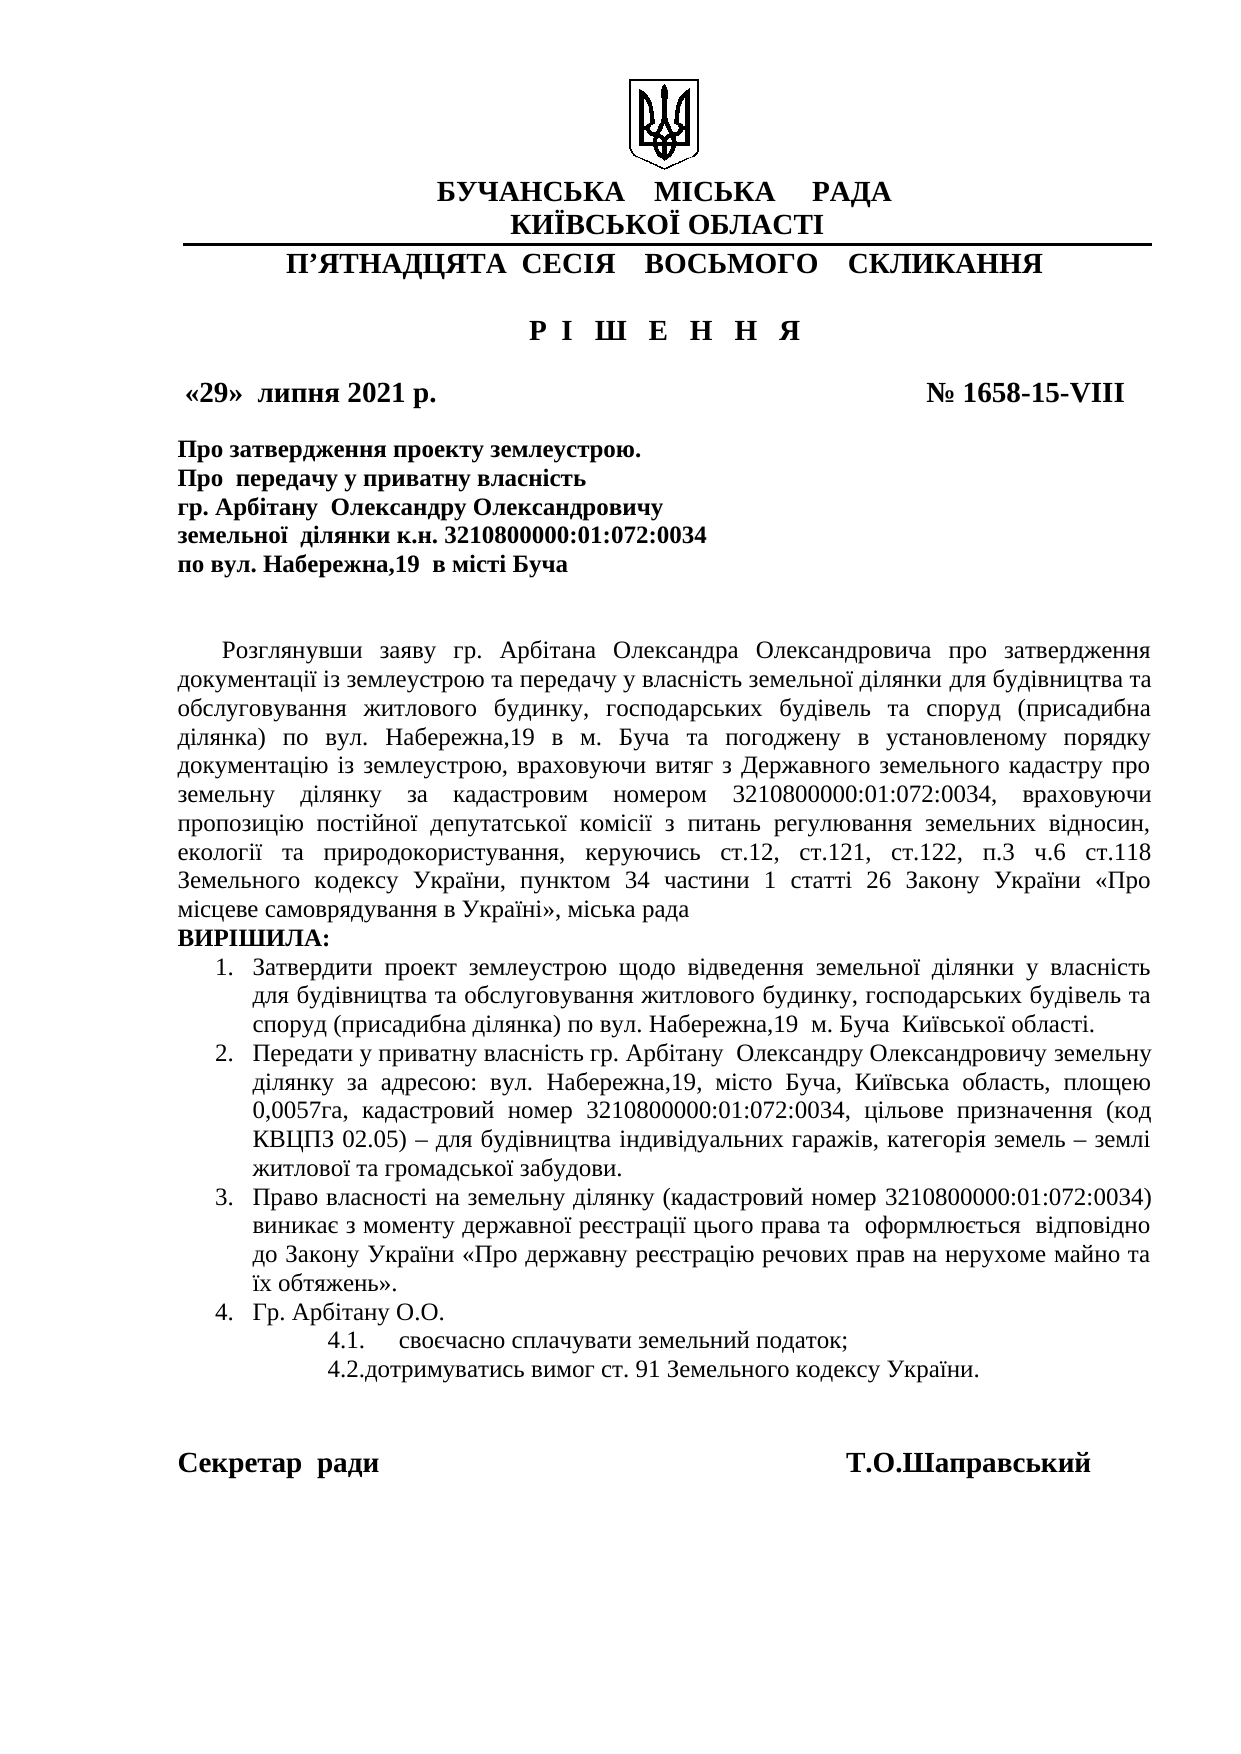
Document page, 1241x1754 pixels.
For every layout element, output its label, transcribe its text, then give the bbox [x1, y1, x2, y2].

text земельної ділянки к.н. 3210800000:01:072:0034 [177, 520, 1152, 549]
text ВИРІШИЛА: [177, 923, 1152, 952]
list Право власності на земельну ділянку (кадастровий номер 3210800000:01:072:0034) виникає з моменту державної реєстрації цього права та оформлюється відповідно до Закону України «Про державну реєстрацію речових прав на нерухоме майно та їх обтяжень». [215, 1182, 1152, 1297]
list Гр. Арбітану О.О. [215, 1297, 1152, 1325]
text П’ЯТНАДЦЯТА СЕСІЯ ВОСЬМОГО СКЛИКАННЯ [177, 246, 1152, 280]
text Розглянувши заяву гр. Арбітана Олександра Олександровича про затвердження документації із землеустрою та передачу у власність земельної ділянки для будівництва та обслуговування житлового будинку, господарських будівель та споруд (присадибна ділянка) по вул. Набережна,19 в м. Буча та погоджену в установленому порядку документацію із землеустрою, враховуючи витяг з Державного земельного кадастру про земельну ділянку за кадастровим номером 3210800000:01:072:0034, враховуючи пропозицію постійної депутатської комісії з питань регулювання земельних відносин, екології та природокористування, керуючись ст.12, ст.121, ст.122, п.3 ч.6 ст.118 Земельного кодексу України, пунктом 34 частини 1 статті 26 Закону України «Про місцеве самоврядування в Україні», міська рада [177, 635, 1152, 923]
list своєчасно сплачувати земельний податок; [327, 1325, 1152, 1354]
text КИЇВСЬКОЇ ОБЛАСТІ [183, 207, 1152, 243]
text по вул. Набережна,19 в місті Буча [177, 549, 1152, 578]
text Р І Ш Е Н Н Я [177, 313, 1152, 347]
text БУЧАНСЬКА МІСЬКА РАДА [177, 174, 1152, 207]
text Про передачу у приватну власність [177, 463, 1152, 492]
text «29» липня 2021 р. № 1658-15-VIIІ [177, 375, 1152, 408]
list Затвердити проект землеустрою щодо відведення земельної ділянки у власність для будівництва та обслуговування житлового будинку, господарських будівель та споруд (присадибна ділянка) по вул. Набережна,19 м. Буча Київської області. [215, 952, 1152, 1038]
text Секретар ради Т.О.Шаправський [177, 1445, 1152, 1478]
list Передати у приватну власність гр. Арбітану Олександру Олександровичу земельну ділянку за адресою: вул. Набережна,19, місто Буча, Київська область, площею 0,0057га, кадастровий номер 3210800000:01:072:0034, цільове призначення (код КВЦПЗ 02.05) – для будівництва індивідуальних гаражів, категорія земель – землі житлової та громадської забудови. [215, 1038, 1152, 1182]
text 4.2.дотримуватись вимог ст. 91 Земельного кодексу України. [327, 1354, 1152, 1383]
text гр. Арбітану Олександру Олександровичу [177, 492, 1152, 520]
text Про затвердження проекту землеустрою. [177, 434, 1152, 463]
